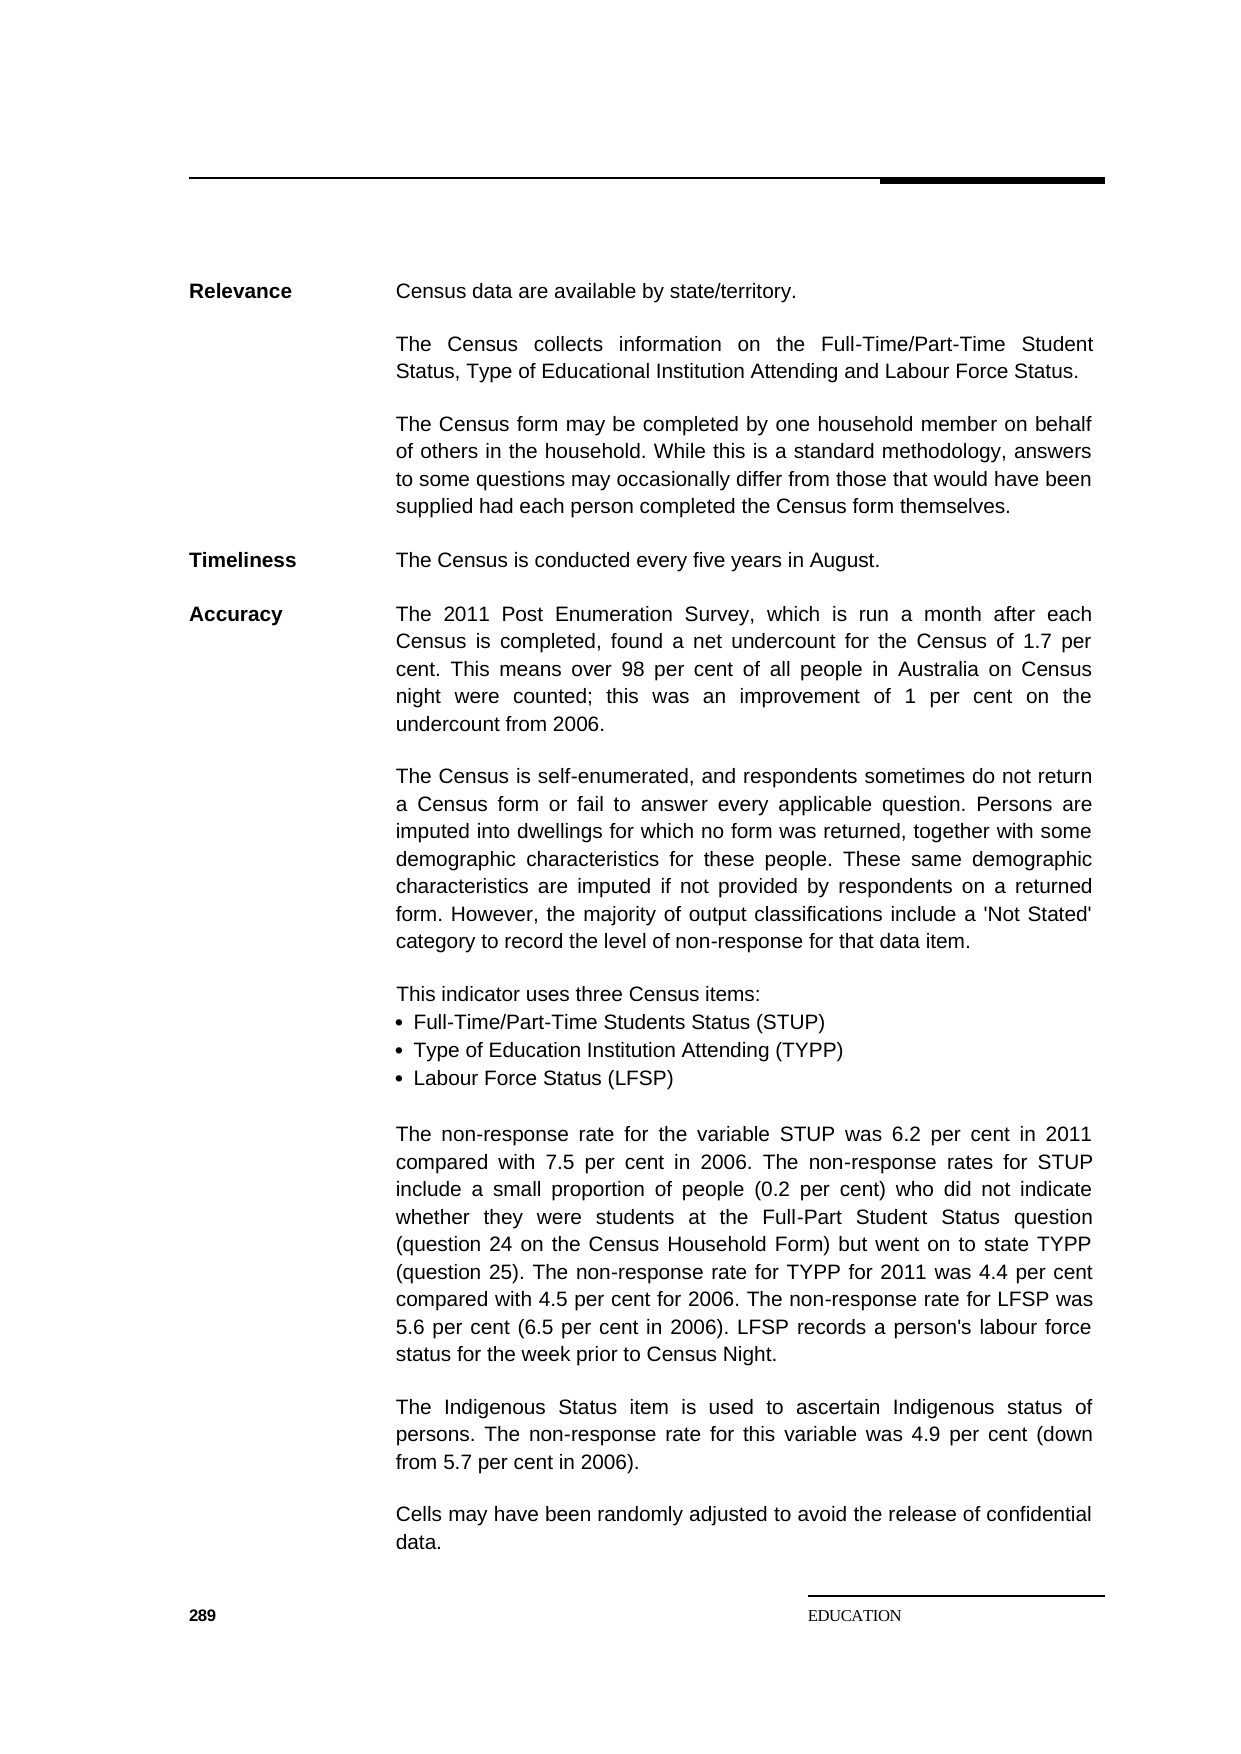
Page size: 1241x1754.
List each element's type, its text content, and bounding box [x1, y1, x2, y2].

table_cell Accuracy [178, 601, 384, 1583]
table_cell The Census is conducted every five years in August. [384, 548, 1104, 601]
table_cell Census data are available by state/territory. The Census collects information on the Full-Time/Part-Time Student Status, Type of Educational Institution Attending and Labour Force Status. The Census form may be completed by one household member on behalf of others in the household. While this is a standard methodology, answers to some questions may occasionally differ from those that would have been supplied had each person completed the Census form themselves. [384, 279, 1104, 548]
table_cell Timeliness [178, 548, 384, 601]
table_cell Relevance [178, 279, 384, 548]
